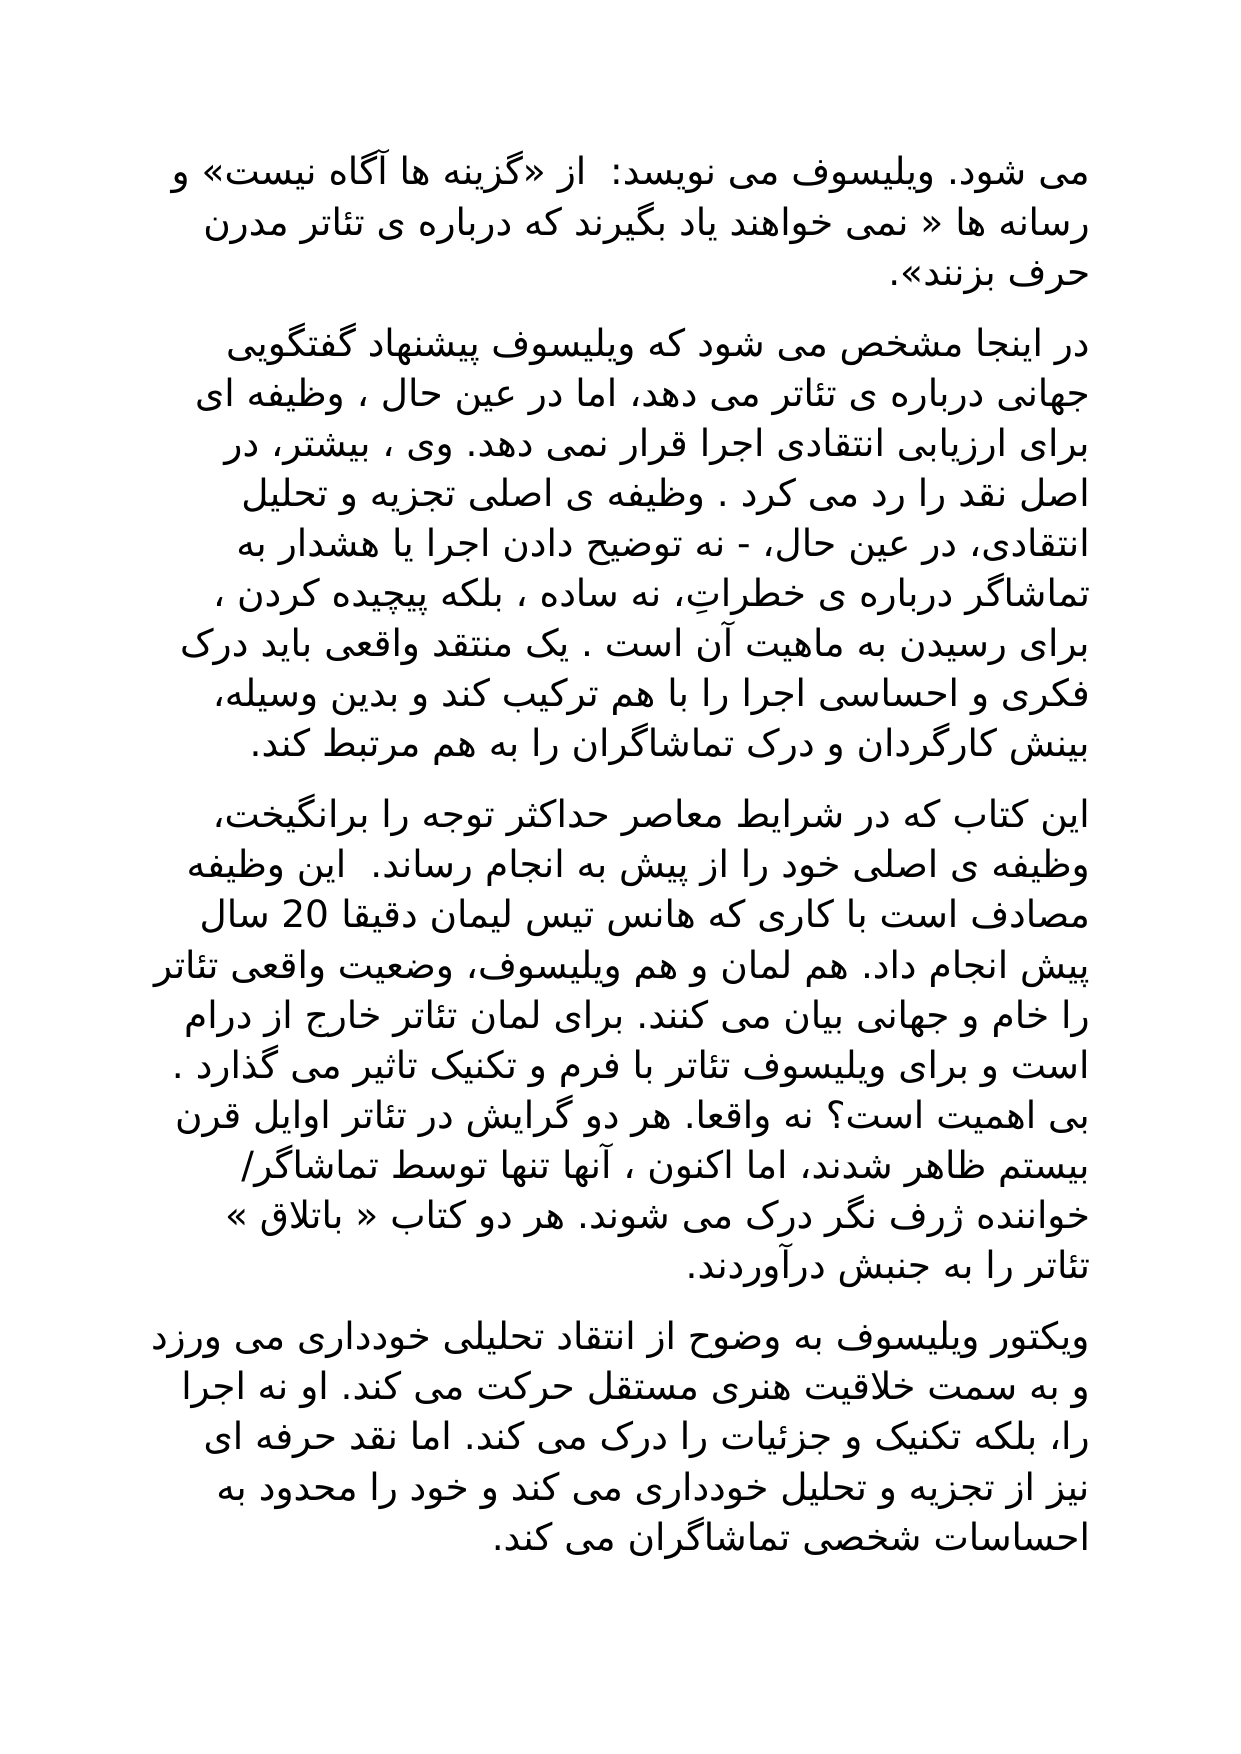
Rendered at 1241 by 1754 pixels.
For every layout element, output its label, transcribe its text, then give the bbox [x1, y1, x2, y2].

text ویکتور ویلیسوف به وضوح از انتقاد تحلیلی خودداری می ورزد و به سمت خلاقیت هنری مستقل حرکت می کند. او نه اجرا را، بلکه تکنیک و جزئیات را درک می کند. اما نقد حرفه ای نیز از تجزیه و تحلیل خودداری می کند و خود را محدود به احساسات شخصی تماشاگران می کند. [150, 1315, 1090, 1559]
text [150, 150, 1090, 294]
text در اینجا مشخص می شود که ویلیسوف پیشنهاد گفتگویی جهانی درباره ی تئاتر می دهد، اما در عین حال ، وظیفه ای برای ارزیابی انتقادی اجرا قرار نمی دهد. وی ، بیشتر، در اصل نقد را رد می کرد . وظیفه ی اصلی تجزیه و تحلیل انتقادی، در عین حال، - نه توضیح دادن اجرا یا هشدار به تماشاگر درباره ی خطراتِ، نه ساده ، بلکه پیچیده کردن ، برای رسیدن به ماهیت آن است . یک منتقد واقعی باید درک فکری و احساسی اجرا را با هم ترکیب کند و بدین وسیله، بینش کارگردان و درک تماشاگران را به هم مرتبط کند. [150, 321, 1090, 766]
text این کتاب که در شرایط معاصر حداکثر توجه را برانگیخت، وظیفه ی اصلی خود را از پیش به انجام رساند. این وظیفه مصادف است با کاری که هانس تیس لیمان دقیقا 20 سال پیش انجام داد. هم لمان و هم ویلیسوف، وضعیت واقعی تئاتر را خام و جهانی بیان می کنند. برای لمان تئاتر خارج از درام است و برای ویلیسوف تئاتر با فرم و تکنیک تاثیر می گذارد . بی اهمیت است؟ نه واقعا. هر دو گرایش در تئاتر اوایل قرن بیستم ظاهر شدند، اما اکنون ، آنها تنها توسط تماشاگر/ خواننده ژرف نگر درک می شوند. هر دو کتاب « باتلاق » تئاتر را به جنبش درآوردند. [150, 793, 1090, 1287]
